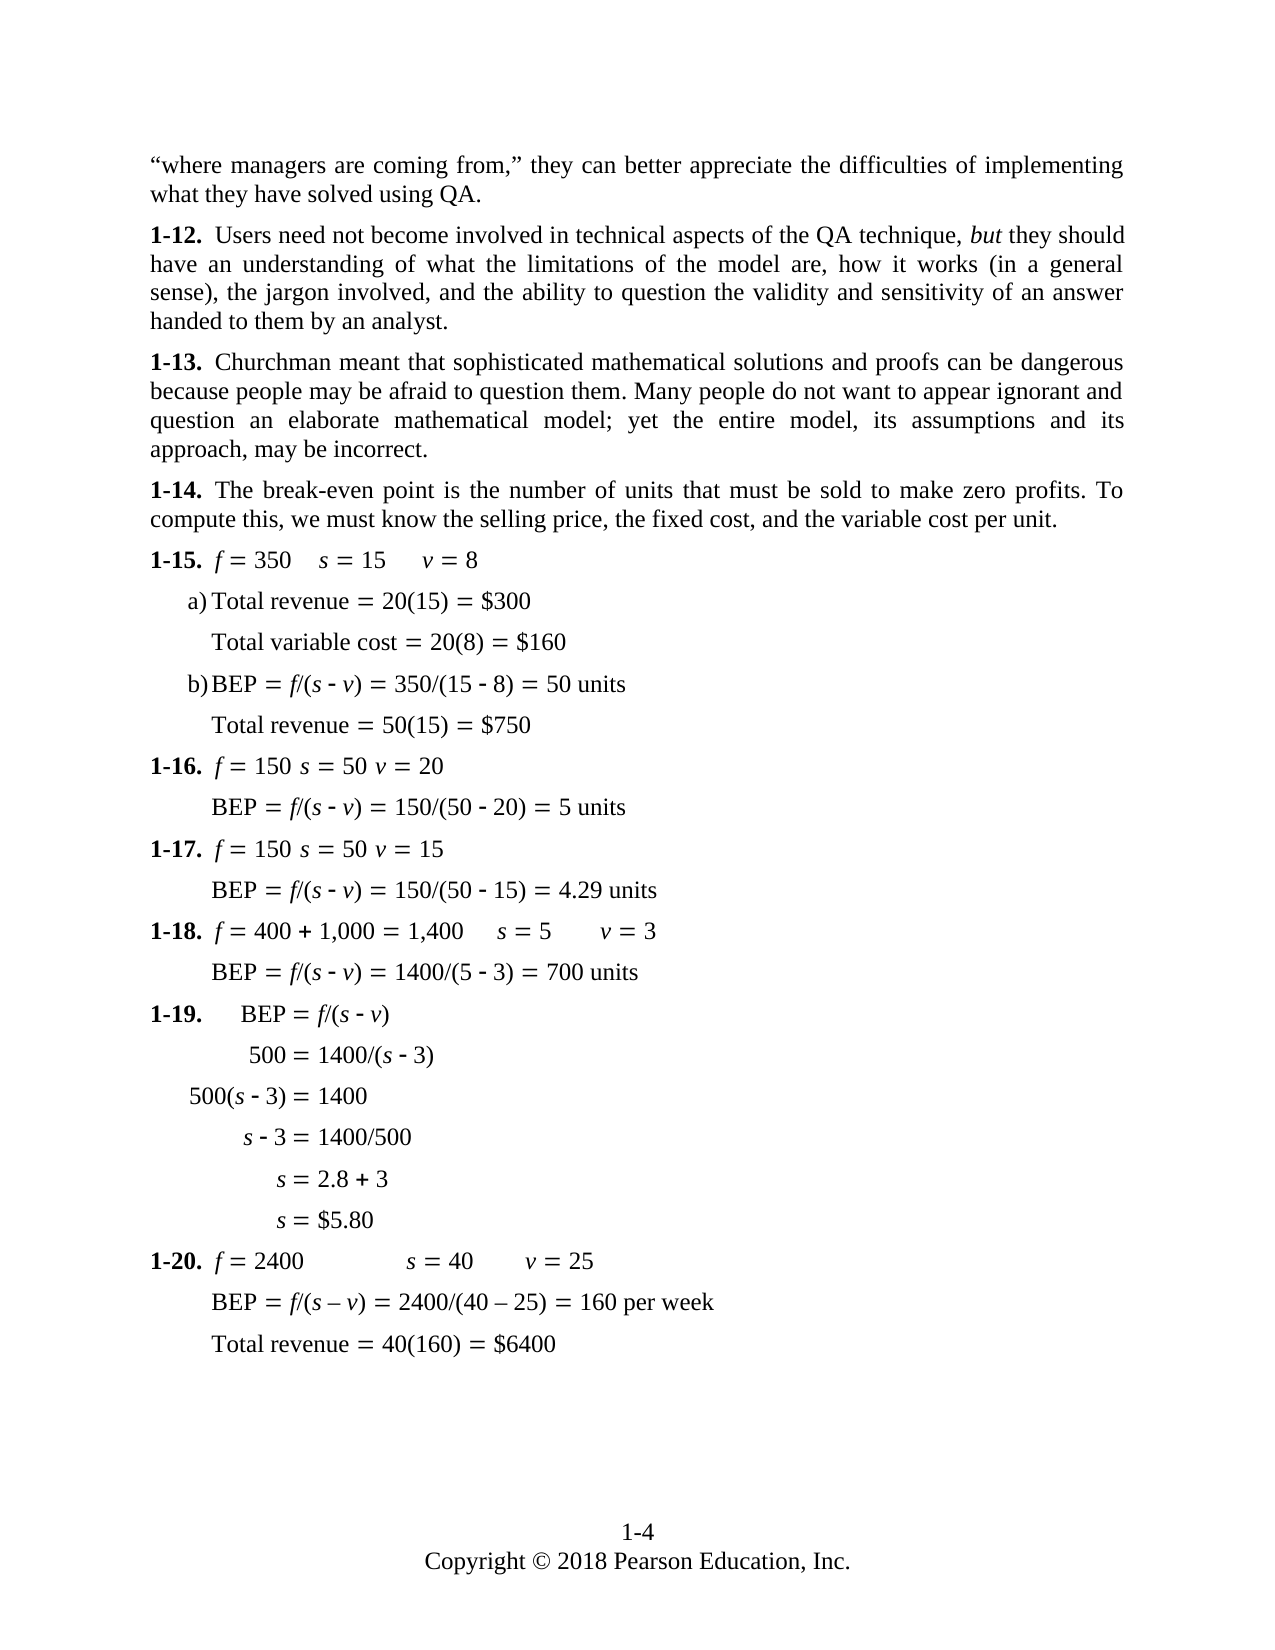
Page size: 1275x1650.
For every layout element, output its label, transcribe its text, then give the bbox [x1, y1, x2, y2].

text BEP  f/(s  v)  1400/(5  3)  700 units [187, 957, 1125, 986]
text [150, 150, 1125, 207]
text s  3  1400/500 [150, 1122, 1125, 1151]
text s  $5.80 [150, 1205, 1125, 1234]
text 1-12. Users need not become involved in technical aspects of the QA technique, but they should have an understanding of what the limitations of the model are, how it works (in a general sense), the jargon involved, and the ability to question the validity and sensitivity of an answer handed to them by an analyst. [150, 220, 1125, 335]
text s  2.8  3 [150, 1164, 1125, 1192]
text 1-14. The break-even point is the number of units that must be sold to make zero profits. To compute this, we must know the selling price, the fixed cost, and the variable cost per unit. [150, 475, 1125, 532]
text 500  1400/(s  3) [150, 1040, 1125, 1069]
text 1-13. Churchman meant that sophisticated mathematical solutions and proofs can be dangerous because people may be afraid to question them. Many people do not want to appear ignorant and question an elaborate mathematical model; yet the entire model, its assumptions and its approach, may be incorrect. [150, 347, 1125, 462]
text 1-15. f  350 s  15 v  8 [150, 545, 1125, 574]
text 1-16. f  150 s  50 v  20 [150, 751, 1125, 780]
text Total variable cost  20(8)  $160 [187, 627, 1125, 656]
text BEP  f/(s – v)  2400/(40 – 25)  160 per week [187, 1287, 1125, 1316]
text BEP  f/(s  v)  150/(50  15)  4.29 units [187, 875, 1125, 904]
text 1-20. f  2400 s  40 v  25 [150, 1246, 1125, 1275]
text Total revenue  50(15)  $750 [187, 710, 1125, 739]
text b) BEP  f/(s  v)  350/(15  8)  50 units [187, 669, 1125, 697]
text 1-18. f  400  1,000  1,400 s  5 v  3 [150, 916, 1125, 945]
text 1-17. f  150 s  50 v  15 [150, 834, 1125, 862]
text BEP  f/(s  v)  150/(50  20)  5 units [187, 792, 1125, 821]
text 500(s  3)  1400 [150, 1081, 1125, 1110]
text a) Total revenue  20(15)  $300 [187, 586, 1125, 615]
text 1-19. BEP  f/(s  v) [150, 999, 1125, 1027]
text Total revenue  40(160)  $6400 [187, 1329, 1125, 1357]
